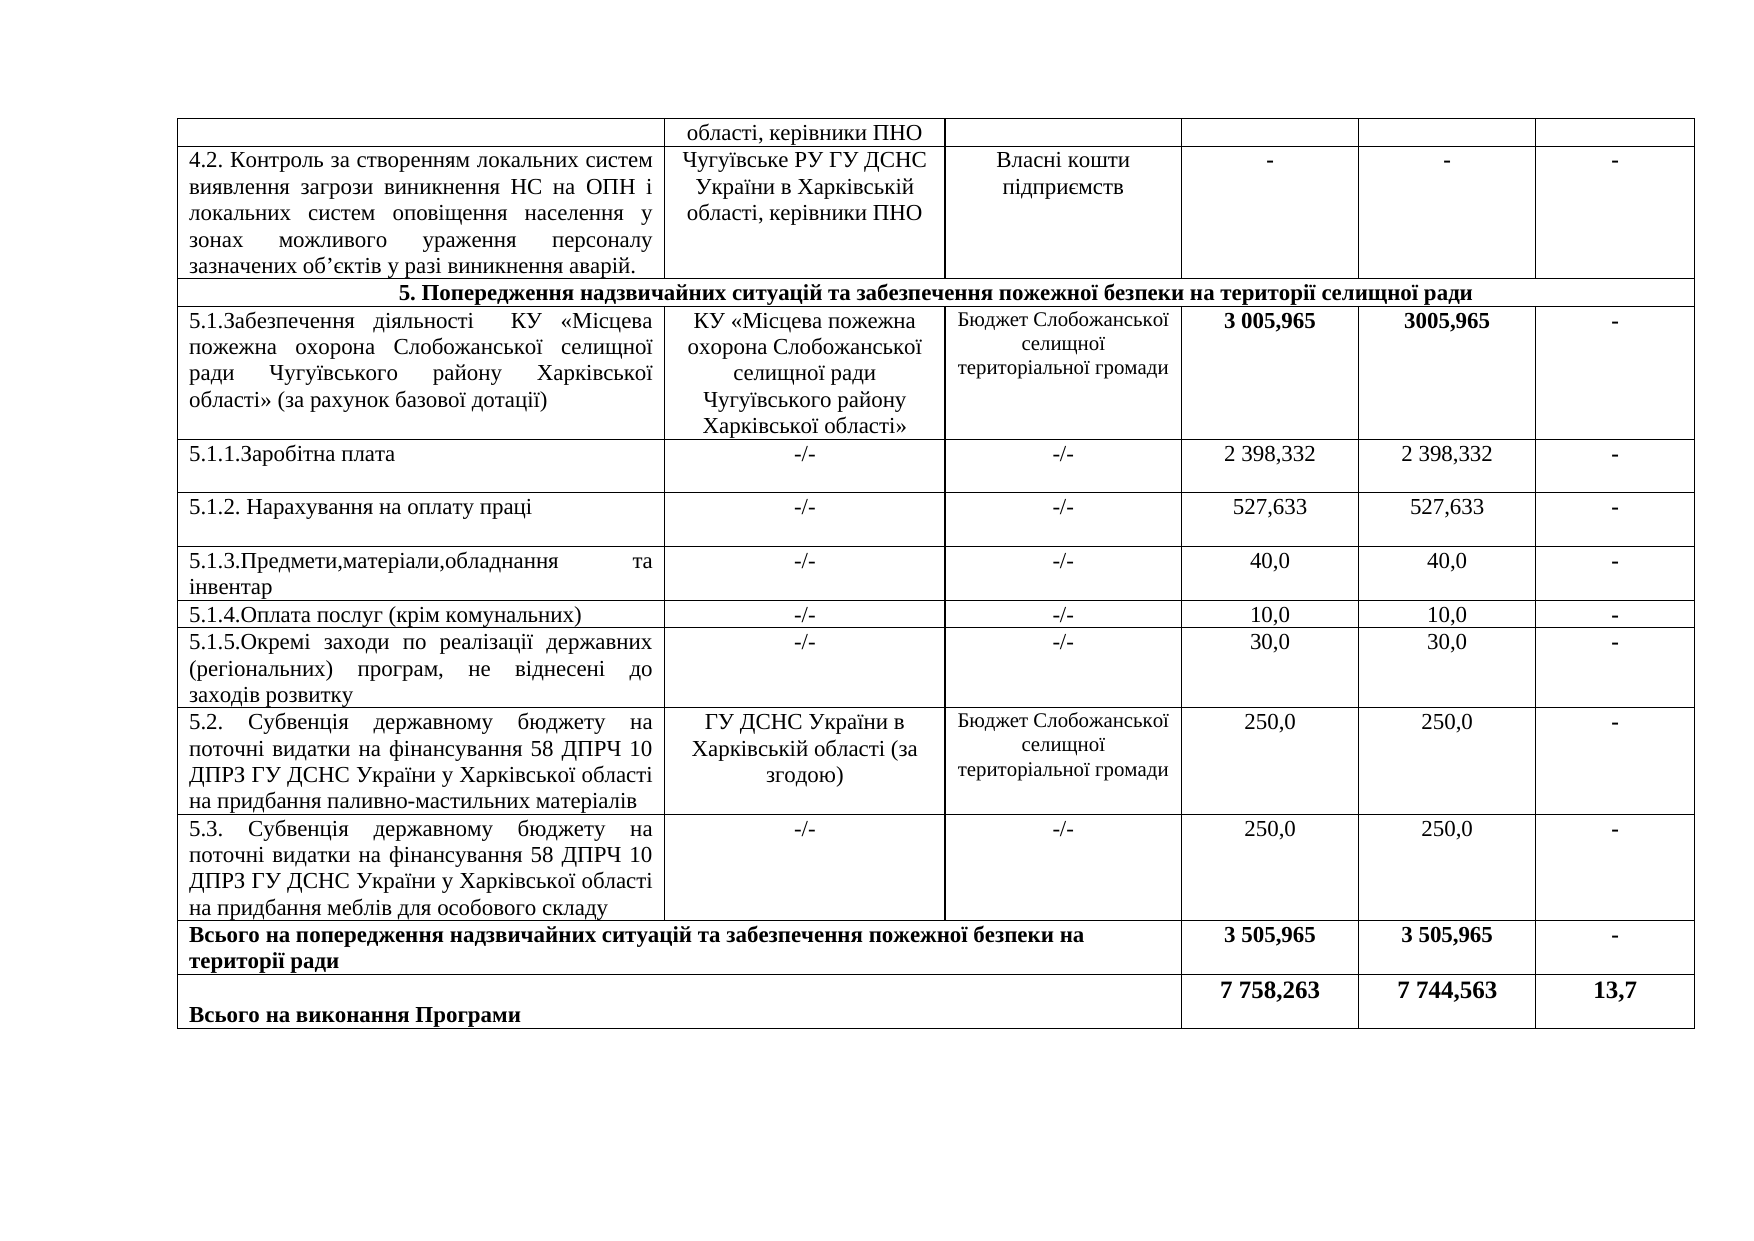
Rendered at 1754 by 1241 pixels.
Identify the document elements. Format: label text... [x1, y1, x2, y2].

table_cell 10,0 [1182, 601, 1358, 627]
table_cell 5.1.5.Окремі заходи по реалізації державних (регіональних) програм, не віднесені до заходів розвитку [178, 628, 664, 707]
table_cell 2 398,332 [1359, 440, 1535, 492]
table_cell - [1536, 547, 1694, 600]
table_cell - [1359, 147, 1535, 278]
table_cell - [1536, 307, 1694, 438]
table_cell КУ «Місцева пожежна охорона Слобожанської селищної ради Чугуївського району Харківської області» [665, 307, 944, 438]
table_cell - [1536, 815, 1694, 920]
table_cell -/- [665, 440, 944, 492]
table_cell 527,633 [1182, 493, 1358, 546]
table_cell - [1536, 119, 1694, 146]
table_cell Бюджет Слобожанської селищної територіальної громади [946, 708, 1181, 814]
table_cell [178, 119, 664, 146]
table_cell - [1536, 708, 1694, 814]
table_cell Власні кошти підприємств [946, 147, 1181, 278]
table_cell - [1359, 119, 1535, 146]
table_cell 5.1.1.Заробітна плата [178, 440, 664, 492]
table_cell 250,0 [1182, 708, 1358, 814]
table_cell 5.1.4.Оплата послуг (крім комунальних) [178, 601, 664, 627]
table_cell -/- [946, 547, 1181, 600]
table_cell ГУ ДСНС України в Харківській області (за згодою) [665, 708, 944, 814]
table_cell -/- [946, 628, 1181, 707]
table_cell 7 758,263 [1182, 975, 1358, 1028]
table_cell - [1536, 628, 1694, 707]
table_cell -/- [665, 493, 944, 546]
table_cell 5.1.3.Предмети,матеріали,обладнання та інвентар [178, 547, 664, 600]
table_cell - [1536, 921, 1694, 974]
table_cell - [1536, 147, 1694, 278]
table_cell 13,7 [1536, 975, 1694, 1028]
table_cell Чугуївське РУ ГУ ДСНС України в Харківській області, керівники ПНО [665, 147, 944, 278]
table_cell -/- [946, 815, 1181, 920]
table_cell -/- [665, 547, 944, 600]
table_cell 30,0 [1182, 628, 1358, 707]
table_cell 7 744,563 [1359, 975, 1535, 1028]
table_cell 250,0 [1359, 708, 1535, 814]
table_cell -/- [946, 440, 1181, 492]
table_cell 4.2. Контроль за створенням локальних систем виявлення загрози виникнення НС на ОПН і локальних систем оповіщення населення у зонах можливого ураження персоналу зазначених об’єктів у разі виникнення аварій. [178, 147, 664, 278]
table_cell 30,0 [1359, 628, 1535, 707]
table_cell 10,0 [1359, 601, 1535, 627]
table_cell 250,0 [1359, 815, 1535, 920]
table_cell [665, 119, 944, 146]
table_cell 527,633 [1359, 493, 1535, 546]
table_cell - [1182, 119, 1358, 146]
table_cell -/- [665, 628, 944, 707]
table_cell Бюджет Слобожанської селищної територіальної громади [946, 307, 1181, 438]
table_cell 2 398,332 [1182, 440, 1358, 492]
table_cell 5. Попередження надзвичайних ситуацій та забезпечення пожежної безпеки на території селищної ради [178, 279, 1694, 306]
table_cell -/- [665, 815, 944, 920]
table_cell -/- [665, 601, 944, 627]
table_cell 5.1.Забезпечення діяльності КУ «Місцева пожежна охорона Слобожанської селищної ради Чугуївського району Харківської області» (за рахунок базової дотації) [178, 307, 664, 438]
table_cell - [1536, 440, 1694, 492]
table_cell - [1536, 493, 1694, 546]
table_cell 5.2. Субвенція державному бюджету на поточні видатки на фінансування 58 ДПРЧ 10 ДПРЗ ГУ ДСНС України у Харківської області на придбання паливно-мастильних матеріалів [178, 708, 664, 814]
table_cell 40,0 [1359, 547, 1535, 600]
table_cell 5.3. Субвенція державному бюджету на поточні видатки на фінансування 58 ДПРЧ 10 ДПРЗ ГУ ДСНС України у Харківської області на придбання меблів для особового складу [178, 815, 664, 920]
table_cell 250,0 [1182, 815, 1358, 920]
table_cell - [1536, 601, 1694, 627]
table_cell 3 505,965 [1182, 921, 1358, 974]
table_cell Всього на попередження надзвичайних ситуацій та забезпечення пожежної безпеки на території ради [178, 921, 1181, 974]
table_cell Всього на виконання Програми [178, 975, 1181, 1028]
table_cell 5.1.2. Нарахування на оплату праці [178, 493, 664, 546]
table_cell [946, 119, 1181, 146]
table_cell 40,0 [1182, 547, 1358, 600]
table_cell -/- [946, 493, 1181, 546]
table_cell 3 005,965 [1182, 307, 1358, 438]
table_cell -/- [946, 601, 1181, 627]
table_cell - [1182, 147, 1358, 278]
table_cell 3 505,965 [1359, 921, 1535, 974]
table_cell 3005,965 [1359, 307, 1535, 438]
